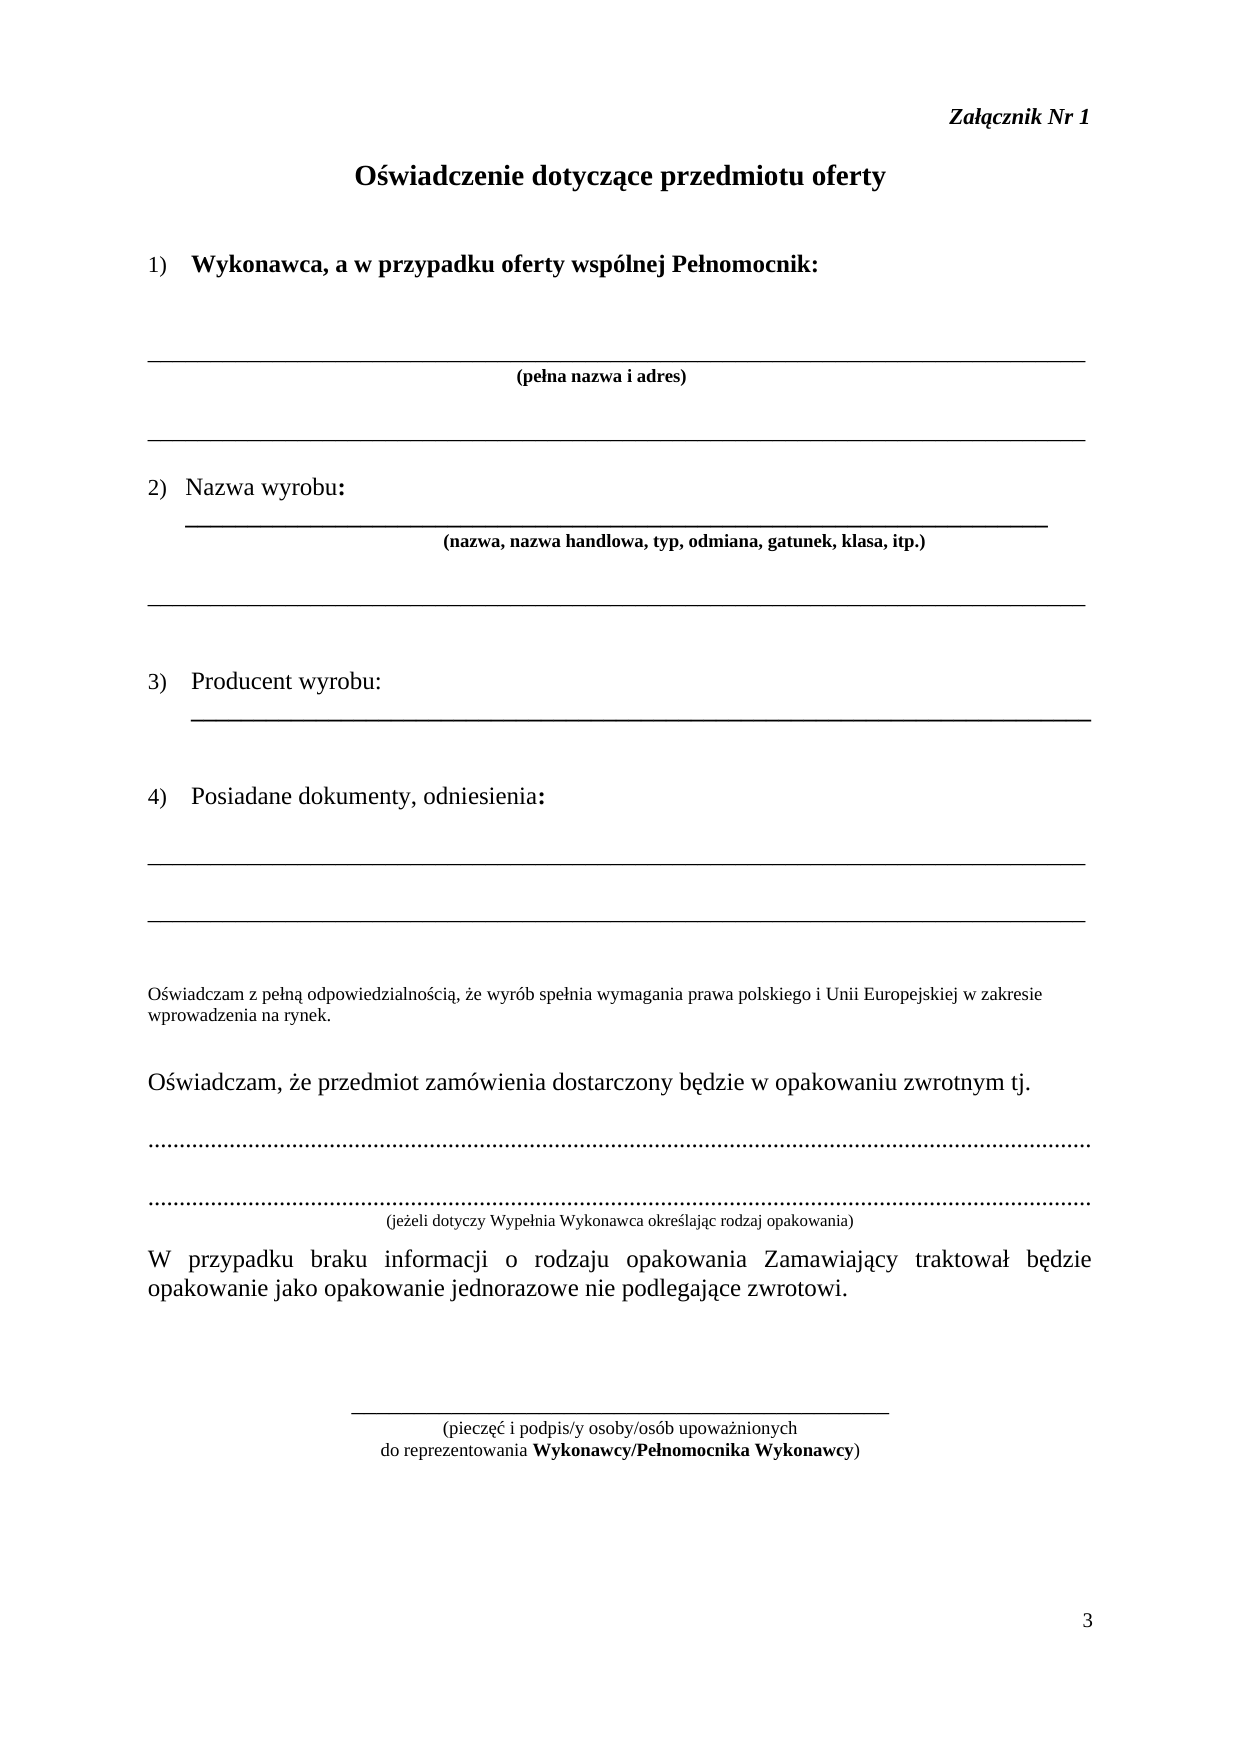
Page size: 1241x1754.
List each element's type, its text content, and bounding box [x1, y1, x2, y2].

text ___________________________________________________________________________ [148, 839, 1093, 868]
text ___________________________________________________________________________ [148, 580, 1093, 609]
list Producent wyrobu: ________________________________________________________________________ [148, 666, 1093, 724]
text ___________________________________________________________________________ [148, 896, 1093, 925]
text Oświadczenie dotyczące przedmiotu oferty [148, 158, 1093, 192]
text ....................................................................................................................................................... [148, 1182, 1093, 1211]
text do reprezentowania Wykonawcy/Pełnomocnika Wykonawcy) [148, 1438, 1093, 1460]
text (nazwa, nazwa handlowa, typ, odmiana, gatunek, klasa, itp.) [369, 530, 1093, 551]
list Nazwa wyrobu: _____________________________________________________________________ [148, 472, 1093, 530]
list Wykonawca, a w przypadku oferty wspólnej Pełnomocnik: [148, 249, 1093, 278]
text Oświadczam z pełną odpowiedzialnością, że wyrób spełnia wymagania prawa polskiego i Unii Europejskiej w zakresie wprowadzenia na rynek. [148, 983, 1093, 1026]
text (jeżeli dotyczy Wypełnia Wykonawca określając rodzaj opakowania) [148, 1211, 1093, 1244]
text Załącznik Nr 1 [148, 103, 1093, 130]
text Oświadczam, że przedmiot zamówienia dostarczony będzie w opakowaniu zwrotnym tj. [148, 1067, 1093, 1096]
text ___________________________________________________________________________ [148, 415, 1093, 444]
text ___________________________________________________________________________ [148, 336, 1093, 364]
text ....................................................................................................................................................... [148, 1124, 1093, 1153]
text ___________________________________________ [148, 1388, 1093, 1417]
text W przypadku braku informacji o rodzaju opakowania Zamawiający traktował będzie opakowanie jako opakowanie jednorazowe nie podlegające zwrotowi. [148, 1244, 1093, 1302]
text (pieczęć i podpis/y osoby/osób upoważnionych [148, 1417, 1093, 1438]
list Posiadane dokumenty, odniesienia: [148, 781, 1093, 810]
text (pełna nazwa i adres) [443, 364, 1093, 386]
